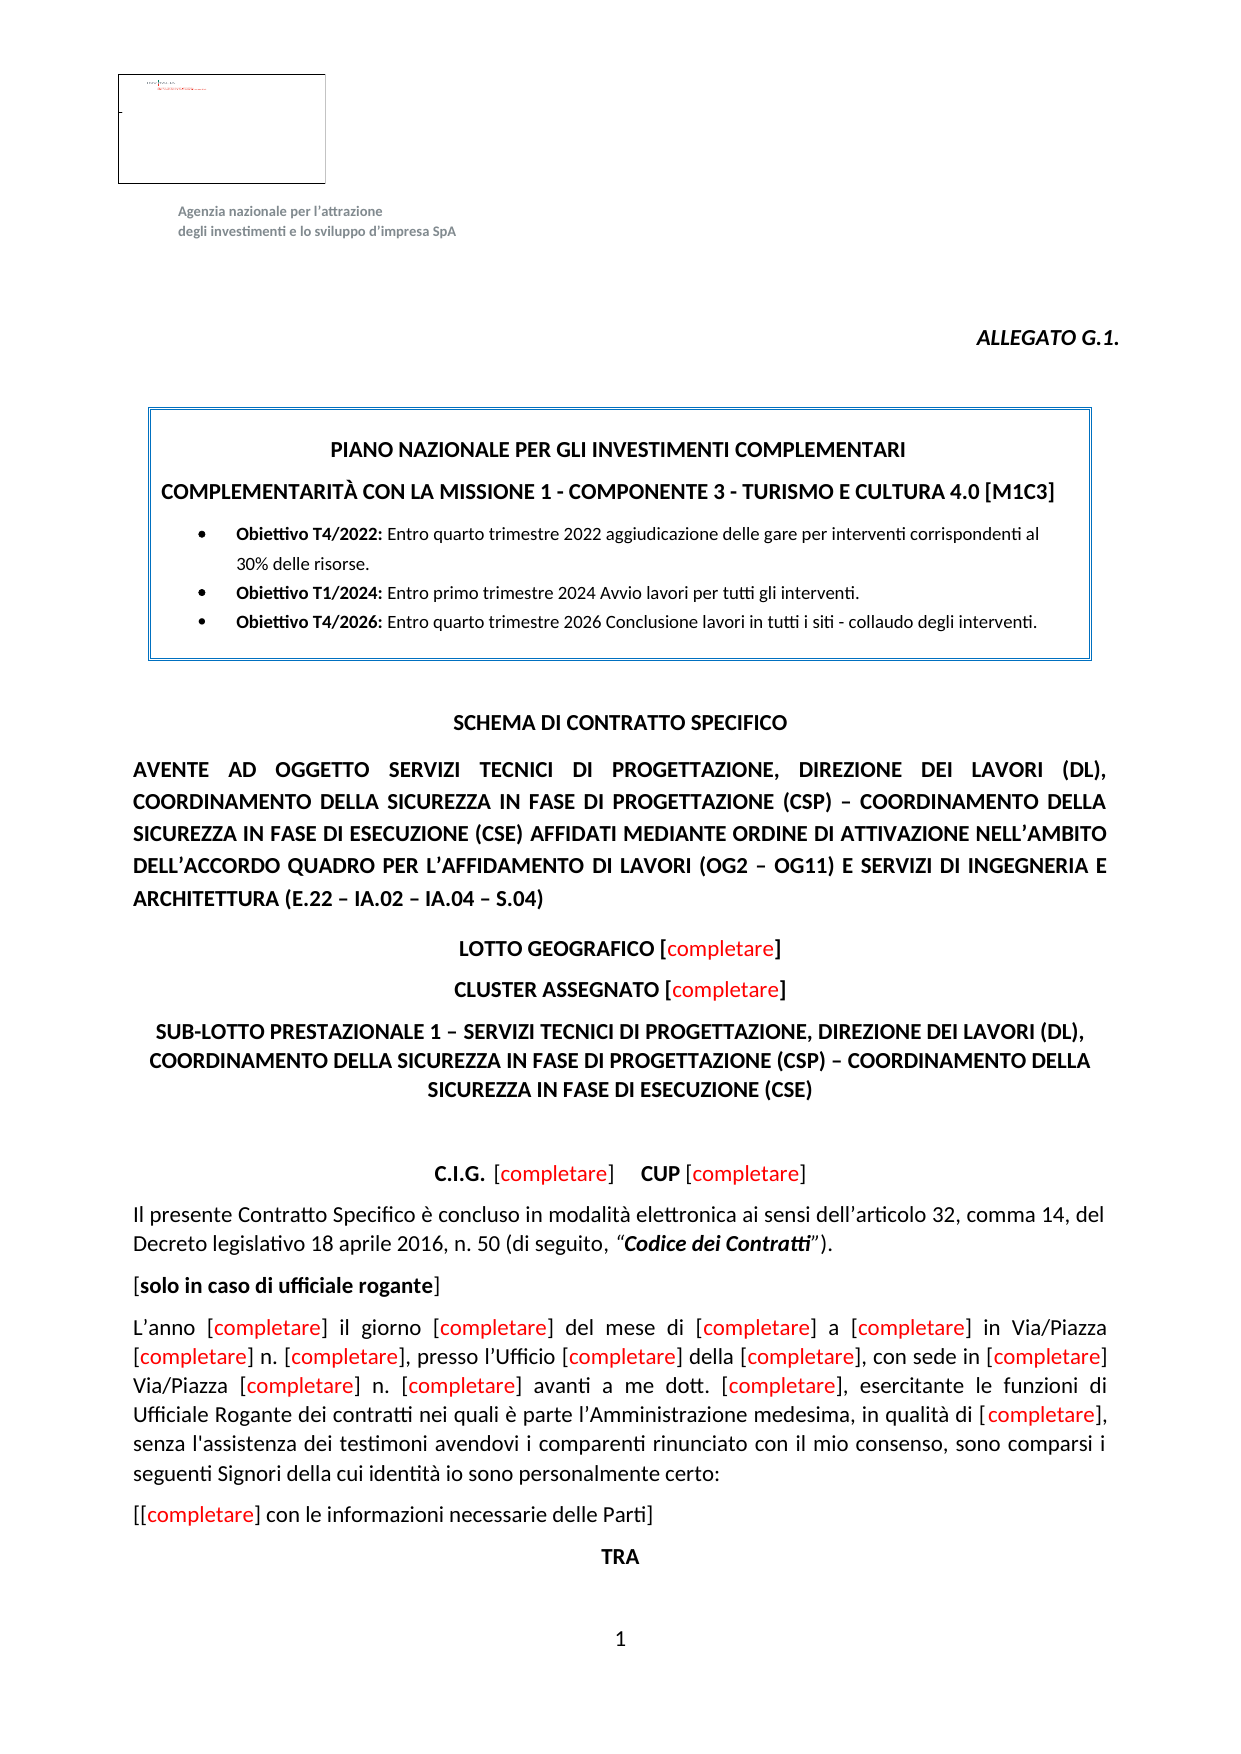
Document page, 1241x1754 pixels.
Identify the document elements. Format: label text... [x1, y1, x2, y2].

text Il presente Contratto Specifico è concluso in modalità elettronica ai sensi dell’articolo 32, comma 14, del Decreto legislativo 18 aprile 2016, n. 50 (di seguito, “Codice dei Contratti”). [133, 1199, 1107, 1258]
text [[completare] con le informazioni necessarie delle Parti] [133, 1499, 1107, 1528]
text [solo in caso di ufficiale rogante] [133, 1270, 1107, 1299]
table_header PIANO NAZIONALE PER GLI INVESTIMENTI COMPLEMENTARI COMPLEMENTARITÀ CON LA MISSIONE 1 - COMPONENTE 3 - TURISMO E CULTURA 4.0 [M1C3] Obiettivo T4/2022: Entro quarto trimestre 2022 aggiudicazione delle gare per interventi corrispondenti al 30% delle risorse. Obiettivo T1/2024: Entro primo trimestre 2024 Avvio lavori per tutti gli interventi. Obiettivo T4/2026: Entro quarto trimestre 2026 Conclusione lavori in tutti i siti - collaudo degli interventi. [151, 410, 1089, 658]
text LOTTO GEOGRAFICO [completare] [133, 933, 1107, 962]
text AVENTE AD OGGETTO SERVIZI TECNICI DI PROGETTAZIONE, DIREZIONE DEI LAVORI (DL), COORDINAMENTO DELLA SICUREZZA IN FASE DI PROGETTAZIONE (CSP) – COORDINAMENTO DELLA SICUREZZA IN FASE DI ESECUZIONE (CSE) AFFIDATI MEDIANTE ORDINE DI ATTIVAZIONE NELL’AMBITO DELL’ACCORDO QUADRO PER L’AFFIDAMENTO DI LAVORI (OG2 – OG11) E SERVIZI DI INGEGNERIA E ARCHITETTURA (E.22 – IA.02 – IA.04 – S.04) [133, 755, 1107, 912]
text CLUSTER ASSEGNATO [completare] [133, 974, 1107, 1003]
text ALLEGATO G.1. [118, 323, 1122, 351]
text SUB-LOTTO PRESTAZIONALE 1 – SERVIZI TECNICI DI PROGETTAZIONE, DIREZIONE DEI LAVORI (DL), COORDINAMENTO DELLA SICUREZZA IN FASE DI PROGETTAZIONE (CSP) – COORDINAMENTO DELLA SICUREZZA IN FASE DI ESECUZIONE (CSE) [133, 1016, 1107, 1103]
text SCHEMA DI CONTRATTO SPECIFICO [133, 708, 1107, 736]
text L’anno [completare] il giorno [completare] del mese di [completare] a [completare] in Via/Piazza [completare] n. [completare], presso l’Ufficio [completare] della [completare], con sede in [completare] Via/Piazza [completare] n. [completare] avanti a me dott. [completare], esercitante le funzioni di Ufficiale Rogante dei contratti nei quali è parte l’Amministrazione medesima, in qualità di [completare], senza l'assistenza dei testimoni avendovi i comparenti rinunciato con il mio consenso, sono comparsi i seguenti Signori della cui identità io sono personalmente certo: [133, 1312, 1107, 1487]
text C.I.G. [completare] CUP [completare] [133, 1158, 1107, 1187]
text TRA [133, 1541, 1107, 1570]
